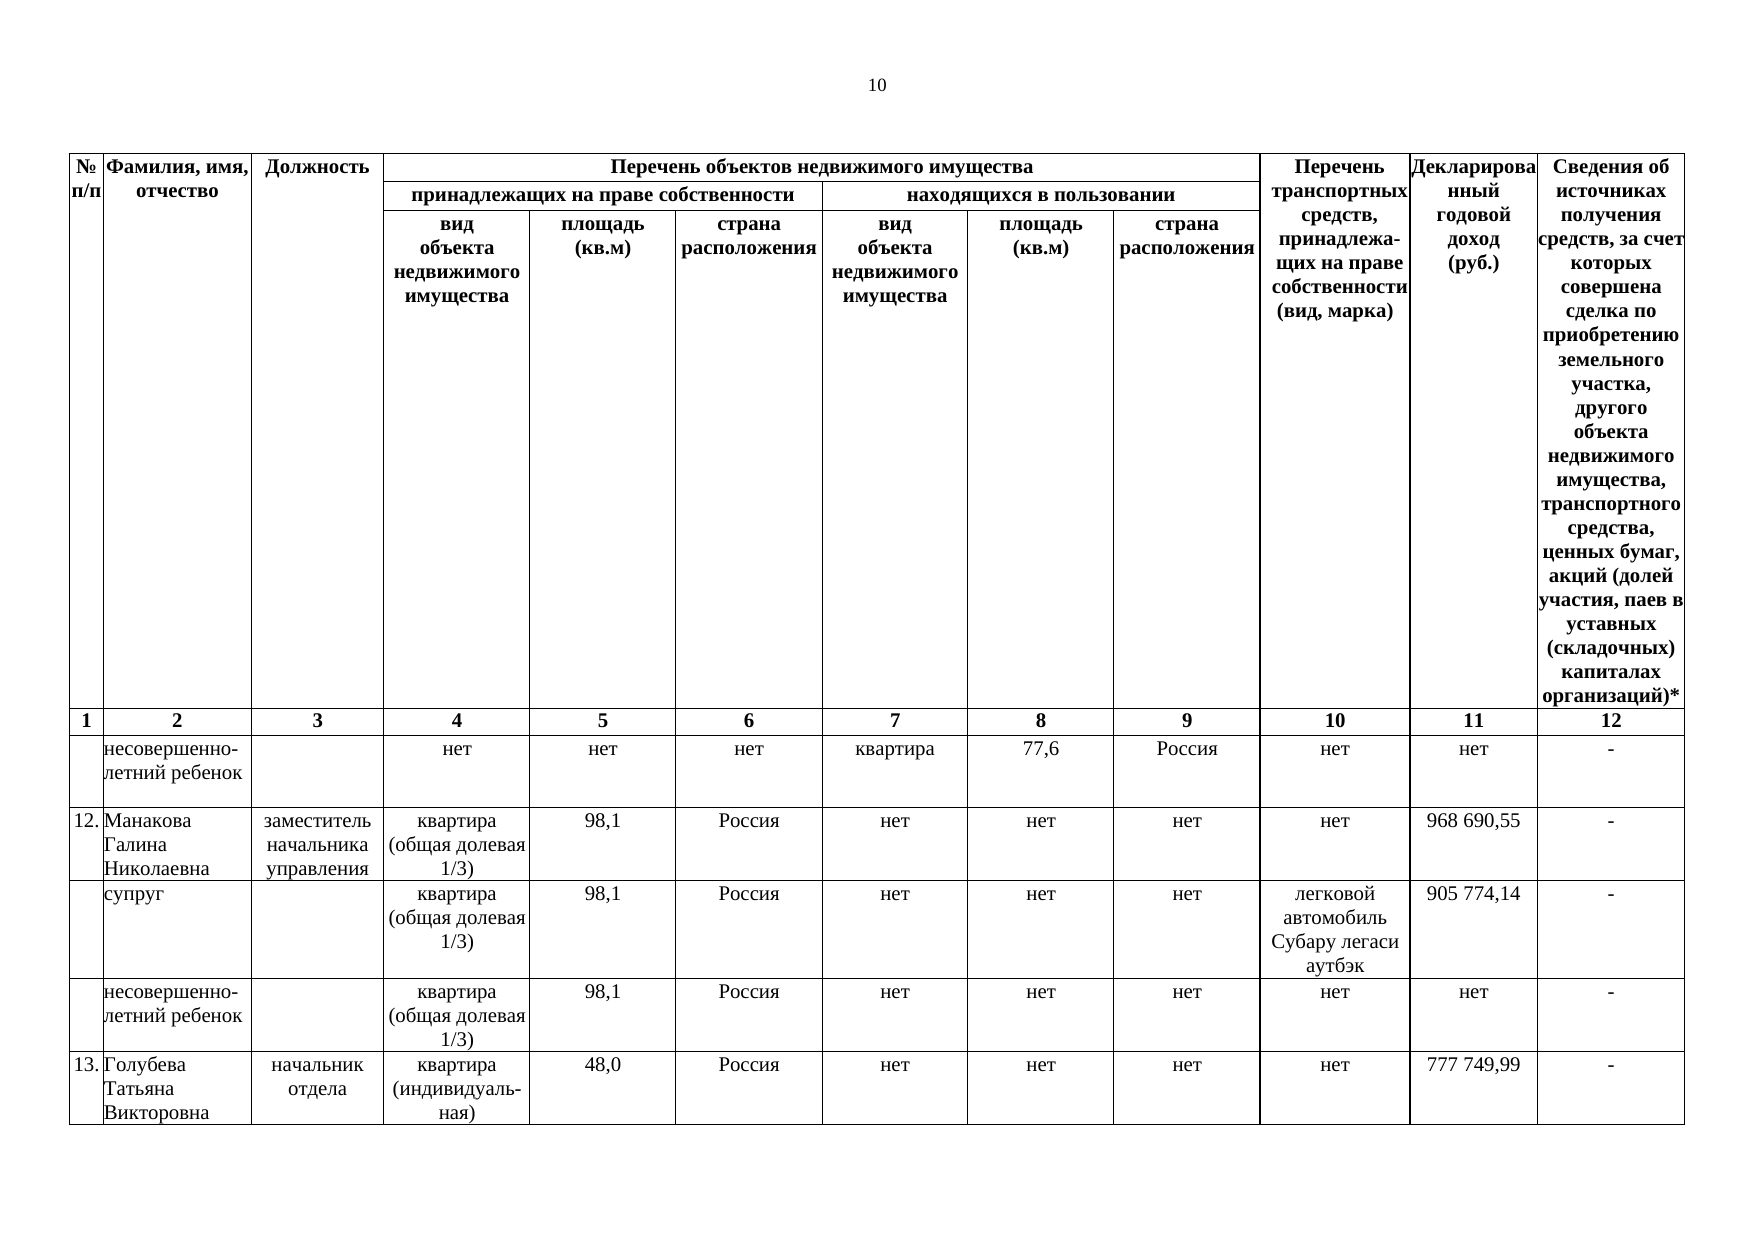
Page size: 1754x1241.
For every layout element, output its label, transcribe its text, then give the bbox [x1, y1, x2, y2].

table_cell - [1538, 979, 1684, 1051]
table_cell 6 [676, 709, 822, 735]
table_cell заместитель начальника управления [252, 808, 383, 880]
table_cell площадь (кв.м) [968, 211, 1113, 707]
table_header Фамилия, имя, отчество [104, 154, 251, 707]
table_cell квартира (общая долевая 1/3) [384, 808, 529, 880]
table_cell нет [968, 979, 1113, 1051]
table_cell 905 774,14 [1411, 881, 1537, 977]
table_cell 12. [70, 808, 103, 880]
table_cell 968 690,55 [1411, 808, 1537, 880]
table_cell несовершенно-летний ребенок [104, 979, 251, 1051]
table_cell нет [1411, 736, 1537, 807]
table_cell 7 [823, 709, 967, 735]
table_cell Россия [676, 979, 822, 1051]
table_cell 12 [1538, 709, 1684, 735]
table_cell 77,6 [968, 736, 1113, 807]
table_cell нет [1114, 881, 1259, 977]
table_cell несовершенно-летний ребенок [104, 736, 251, 807]
table_cell - [1538, 736, 1684, 807]
table_cell Манакова Галина Николаевна [104, 808, 251, 880]
table_cell 98,1 [530, 979, 675, 1051]
table_cell нет [1261, 808, 1409, 880]
table_cell нет [530, 736, 675, 807]
table_cell Голубева Татьяна Викторовна [104, 1052, 251, 1124]
table_cell - [1538, 808, 1684, 880]
table_cell нет [823, 979, 967, 1051]
table_header Сведения об источниках получения средств, за счет которых совершена сделка по приобретению земельного участка, другого объекта недвижимого имущества, транспортного средства, ценных бумаг, акций (долей участия, паев в уставных (складочных) капиталах организаций)* [1538, 154, 1684, 707]
table_cell 4 [384, 709, 529, 735]
table_cell квартира (индивидуаль-ная) [384, 1052, 529, 1124]
table_cell вид объекта недвижимого имущества [823, 211, 967, 707]
table_cell 2 [104, 709, 251, 735]
table_cell [252, 736, 383, 807]
table_cell нет [676, 736, 822, 807]
table_cell 11 [1411, 709, 1537, 735]
table_cell нет [823, 808, 967, 880]
table_header № п/п [70, 154, 103, 707]
table_cell 98,1 [530, 881, 675, 977]
table_cell начальник отдела [252, 1052, 383, 1124]
table_header Декларированный годовой доход (руб.) [1411, 154, 1537, 707]
table_cell 777 749,99 [1411, 1052, 1537, 1124]
table_cell 1 [70, 709, 103, 735]
table_cell легковой автомобиль Субару легаси аутбэк [1261, 881, 1409, 977]
table_cell Россия [676, 1052, 822, 1124]
table_header Должность [252, 154, 383, 707]
table_cell 13. [70, 1052, 103, 1124]
table_header Перечень транспортных средств, принадлежа-щих на праве собственности (вид, марка) [1261, 154, 1409, 707]
table_cell страна расположения [676, 211, 822, 707]
table_cell квартира (общая долевая 1/3) [384, 881, 529, 977]
table_cell квартира [823, 736, 967, 807]
table_cell 5 [530, 709, 675, 735]
table_cell нет [1411, 979, 1537, 1051]
table_cell принадлежащих на праве собственности [384, 182, 822, 210]
table_cell нет [1261, 1052, 1409, 1124]
table_cell [70, 881, 103, 977]
table_cell нет [968, 808, 1113, 880]
table_cell супруг [104, 881, 251, 977]
table_cell 48,0 [530, 1052, 675, 1124]
table_cell [252, 979, 383, 1051]
table_cell нет [968, 881, 1113, 977]
table_cell квартира (общая долевая 1/3) [384, 979, 529, 1051]
table_cell нет [968, 1052, 1113, 1124]
table_cell 3 [252, 709, 383, 735]
table_cell нет [1261, 736, 1409, 807]
table_cell 8 [968, 709, 1113, 735]
table_cell Россия [1114, 736, 1259, 807]
table_cell 98,1 [530, 808, 675, 880]
table_cell нет [823, 881, 967, 977]
table_cell 10 [1261, 709, 1409, 735]
table_cell [70, 979, 103, 1051]
table_cell 9 [1114, 709, 1259, 735]
table_cell страна расположения [1114, 211, 1259, 707]
table_cell [70, 736, 103, 807]
table_header Перечень объектов недвижимого имущества [384, 154, 1259, 181]
table_cell нет [384, 736, 529, 807]
table_cell нет [1114, 808, 1259, 880]
table_cell - [1538, 881, 1684, 977]
table_cell находящихся в пользовании [823, 182, 1259, 210]
table_cell нет [1261, 979, 1409, 1051]
table_cell Россия [676, 808, 822, 880]
table_cell [252, 881, 383, 977]
table_cell - [1538, 1052, 1684, 1124]
table_cell вид объекта недвижимого имущества [384, 211, 529, 707]
table_cell нет [1114, 979, 1259, 1051]
table_cell Россия [676, 881, 822, 977]
table_cell нет [1114, 1052, 1259, 1124]
table_cell нет [823, 1052, 967, 1124]
table_cell площадь (кв.м) [530, 211, 675, 707]
